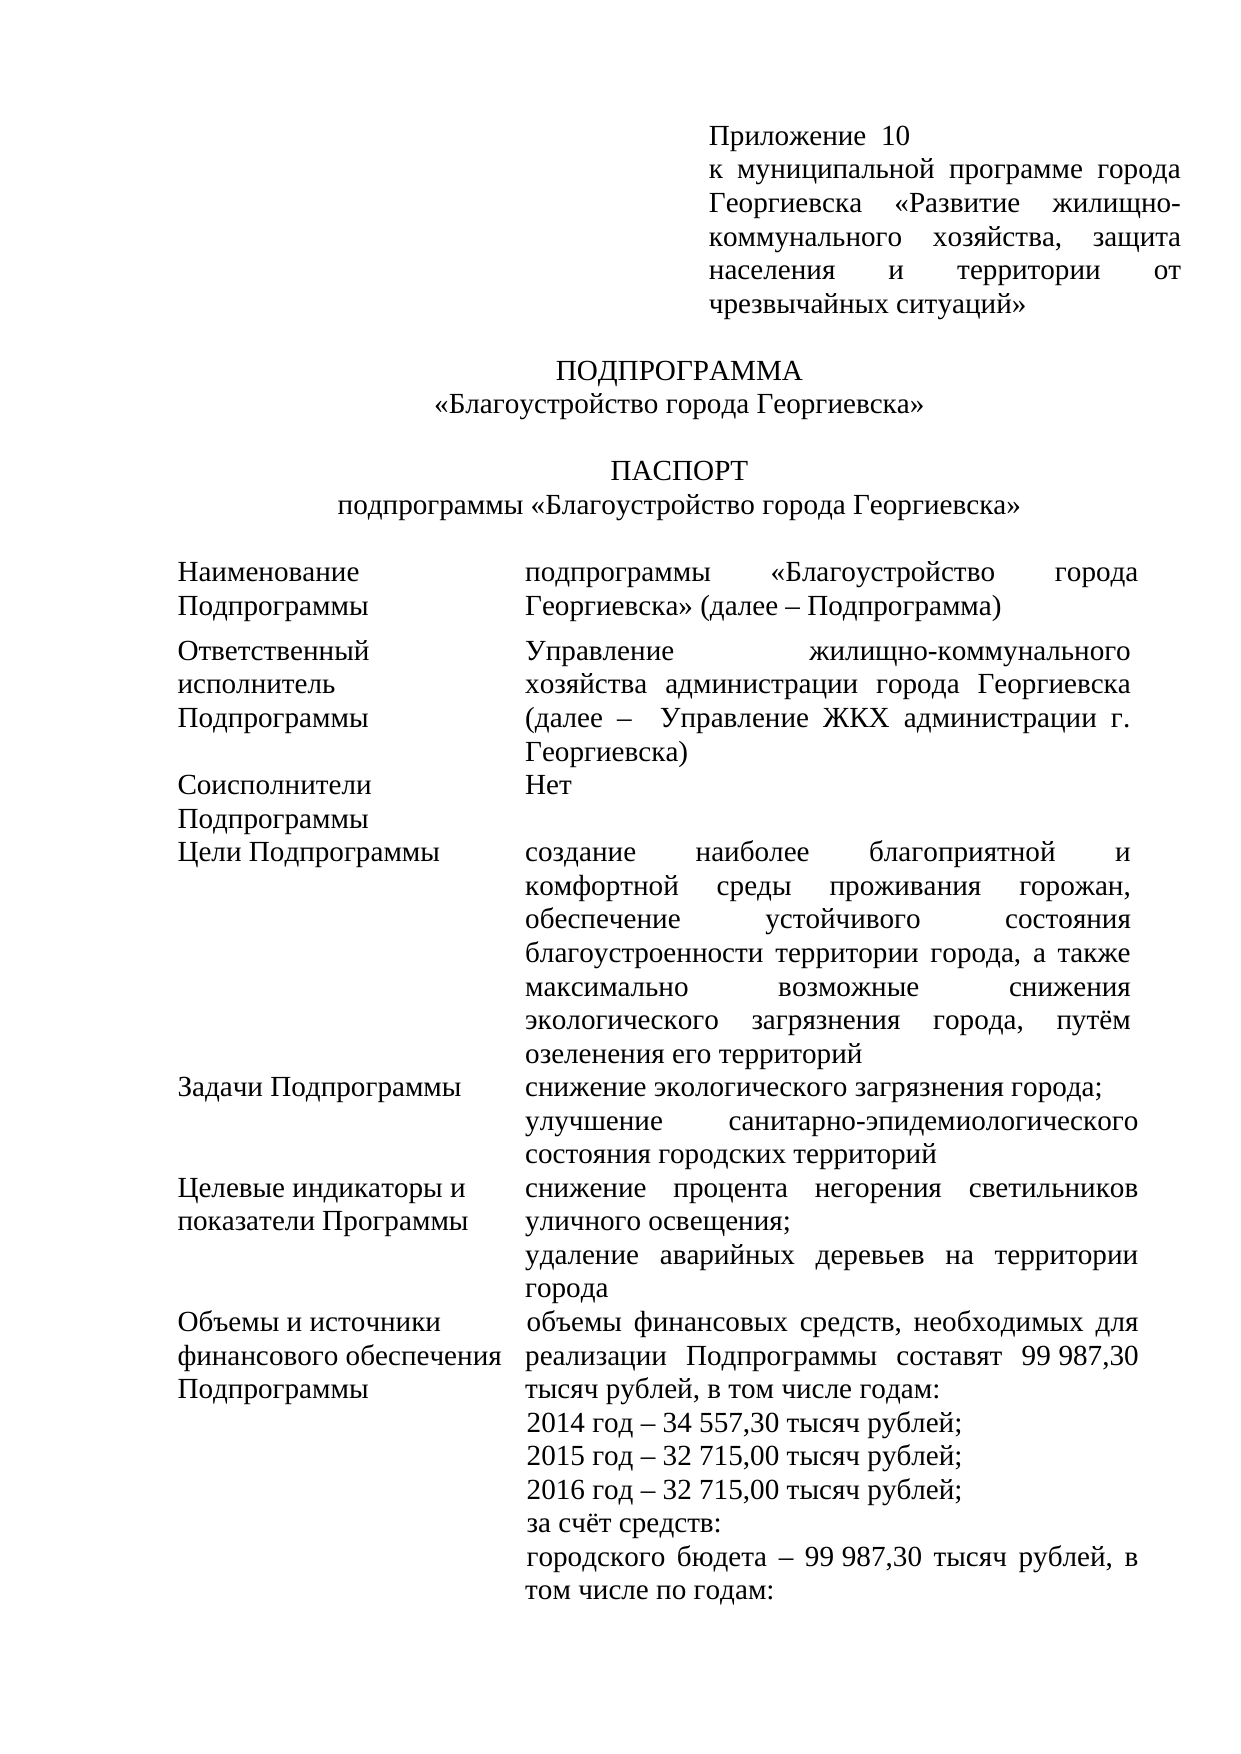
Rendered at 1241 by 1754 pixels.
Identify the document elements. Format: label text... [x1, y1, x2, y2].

text ПОДПРОГРАММА [177, 353, 1181, 386]
table_cell Задачи Подпрограммы [166, 1069, 514, 1170]
table_cell создание наиболее благоприятной и комфортной среды проживания горожан, обеспечение устойчивого состояния благоустроенности территории города, а также максимально возможные снижения экологического загрязнения города, путём озеленения его территорий [514, 835, 1150, 1069]
table_cell Ответственный исполнитель Подпрограммы [166, 633, 514, 767]
text подпрограммы «Благоустройство города Георгиевска» [177, 487, 1181, 521]
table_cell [166, 1304, 514, 1606]
table_cell Соисполнители Подпрограммы [166, 767, 514, 834]
table_cell Целевые индикаторы и показатели Программы [166, 1170, 514, 1304]
text Приложение 10 [709, 118, 1181, 152]
table_header Наименование Подпрограммы [166, 554, 514, 633]
table_cell Цели Подпрограммы [166, 835, 514, 1069]
table_cell Нет [514, 767, 1150, 834]
table_cell снижение экологического загрязнения города; улучшение санитарно-эпидемиологического состояния городских территорий [514, 1069, 1150, 1170]
text к муниципальной программе города Георгиевска «Развитие жилищно-коммунального хозяйства, защита населения и территории от чрезвычайных ситуаций» [709, 152, 1181, 319]
text «Благоустройство города Георгиевска» [177, 386, 1181, 420]
table_header подпрограммы «Благоустройство города Георгиевска» (далее – Подпрограмма) [514, 554, 1150, 633]
table_cell снижение процента негорения светильников уличного освещения; удаление аварийных деревьев на территории города [514, 1170, 1150, 1304]
table_cell Управление жилищно-коммунального хозяйства администрации города Георгиевска (далее – Управление ЖКХ администрации г. Георгиевска) [514, 633, 1150, 767]
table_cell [514, 1304, 1150, 1606]
text ПАСПОРТ [177, 453, 1181, 487]
